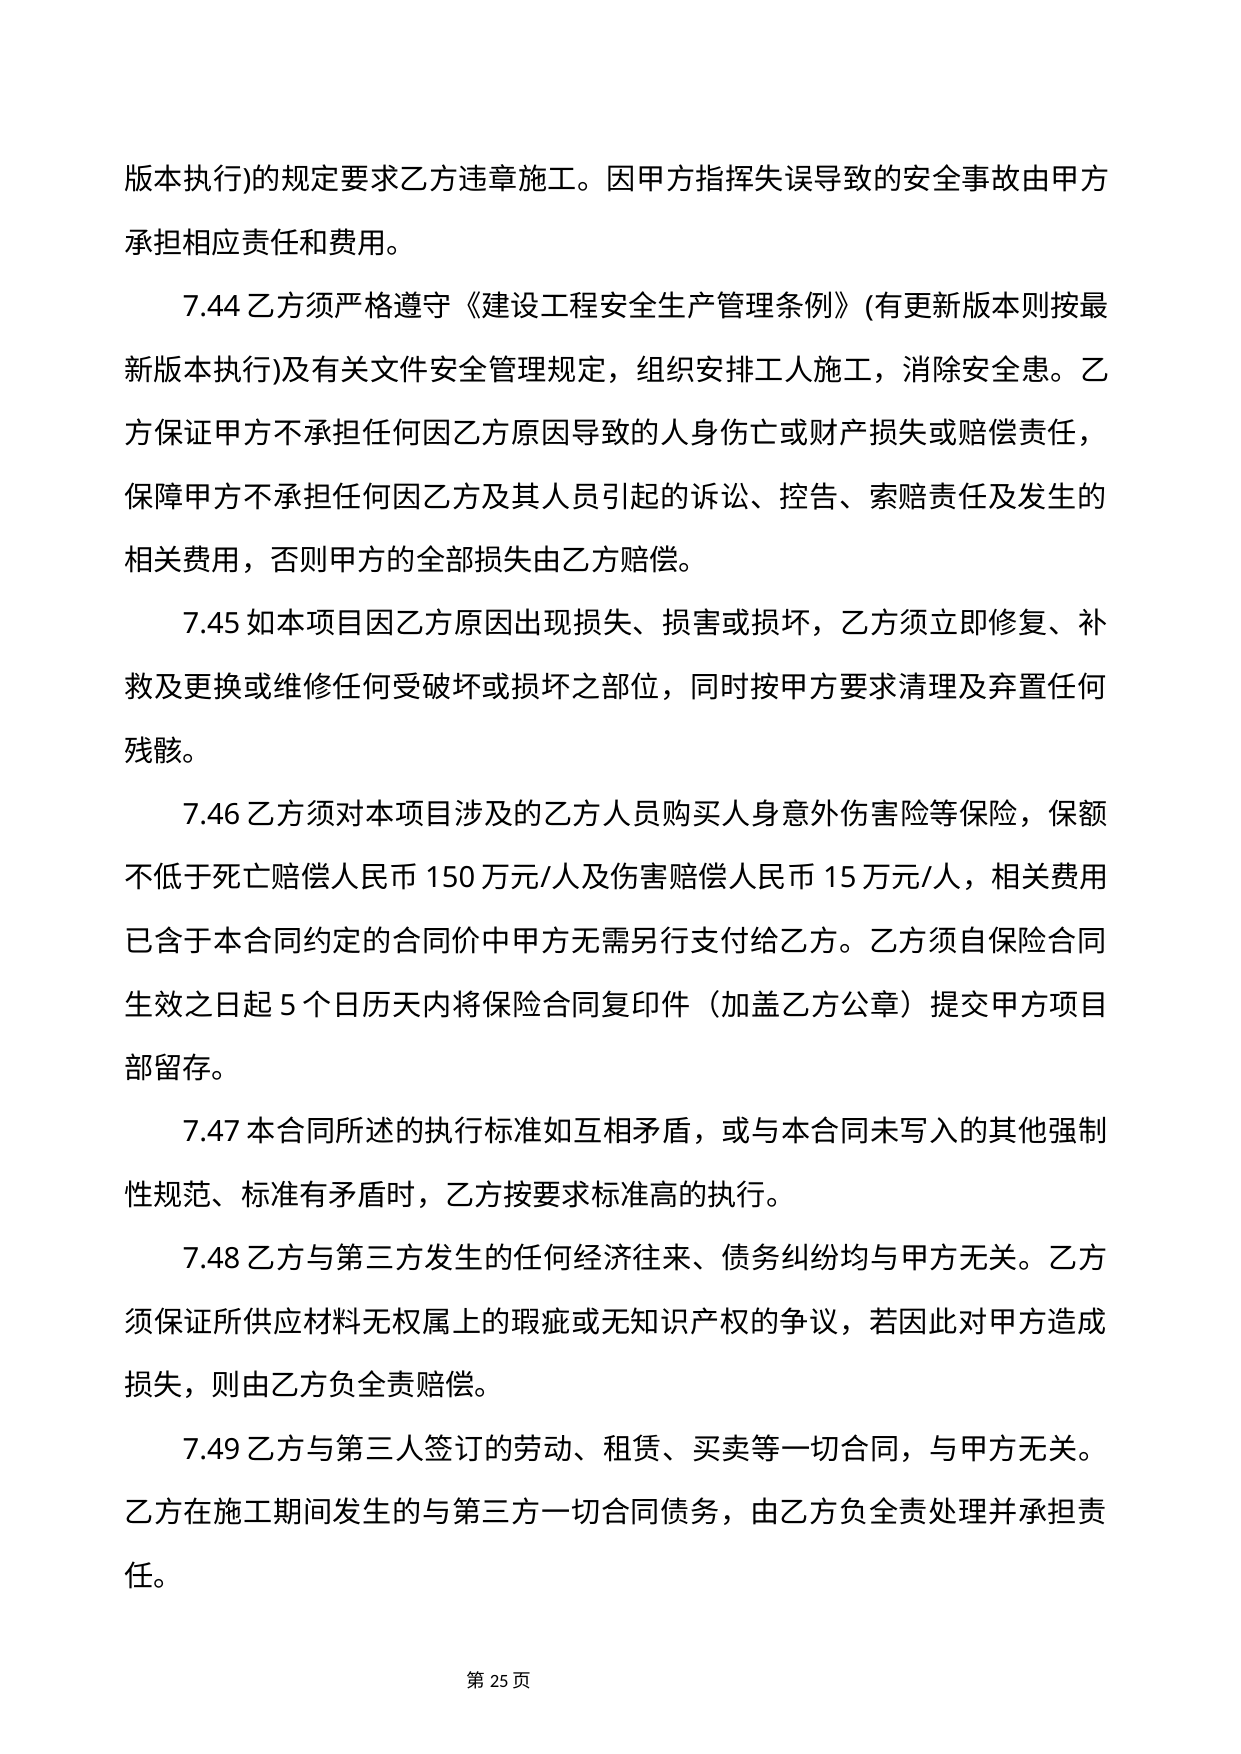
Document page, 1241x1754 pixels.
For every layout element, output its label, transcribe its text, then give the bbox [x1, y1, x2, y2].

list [124, 156, 1109, 262]
list 7.48乙方与第三方发生的任何经济往来、债务纠纷均与甲方无关。乙方须保证所供应材料无权属上的瑕疵或无知识产权的争议，若因此对甲方造成损失，则由乙方负全责赔偿。 [124, 1235, 1109, 1404]
list 7.47本合同所述的执行标准如互相矛盾，或与本合同未写入的其他强制性规范、标准有矛盾时，乙方按要求标准高的执行。 [124, 1108, 1109, 1214]
list 7.49乙方与第三人签订的劳动、租赁、买卖等一切合同，与甲方无关。乙方在施工期间发生的与第三方一切合同债务，由乙方负全责处理并承担责任。 [124, 1425, 1109, 1595]
list 7.44乙方须严格遵守《建设工程安全生产管理条例》(有更新版本则按最新版本执行)及有关文件安全管理规定，组织安排工人施工，消除安全患。乙方保证甲方不承担任何因乙方原因导致的人身伤亡或财产损失或赔偿责任，保障甲方不承担任何因乙方及其人员引起的诉讼、控告、索赔责任及发生的相关费用，否则甲方的全部损失由乙方赔偿。 [124, 283, 1109, 579]
list 7.46乙方须对本项目涉及的乙方人员购买人身意外伤害险等保险，保额不低于死亡赔偿人民币150万元/人及伤害赔偿人民币15万元/人，相关费用已含于本合同约定的合同价中甲方无需另行支付给乙方。乙方须自保险合同生效之日起5个日历天内将保险合同复印件（加盖乙方公章）提交甲方项目部留存。 [124, 791, 1109, 1087]
list 7.45如本项目因乙方原因出现损失、损害或损坏，乙方须立即修复、补救及更换或维修任何受破坏或损坏之部位，同时按甲方要求清理及弃置任何残骸。 [124, 600, 1109, 769]
